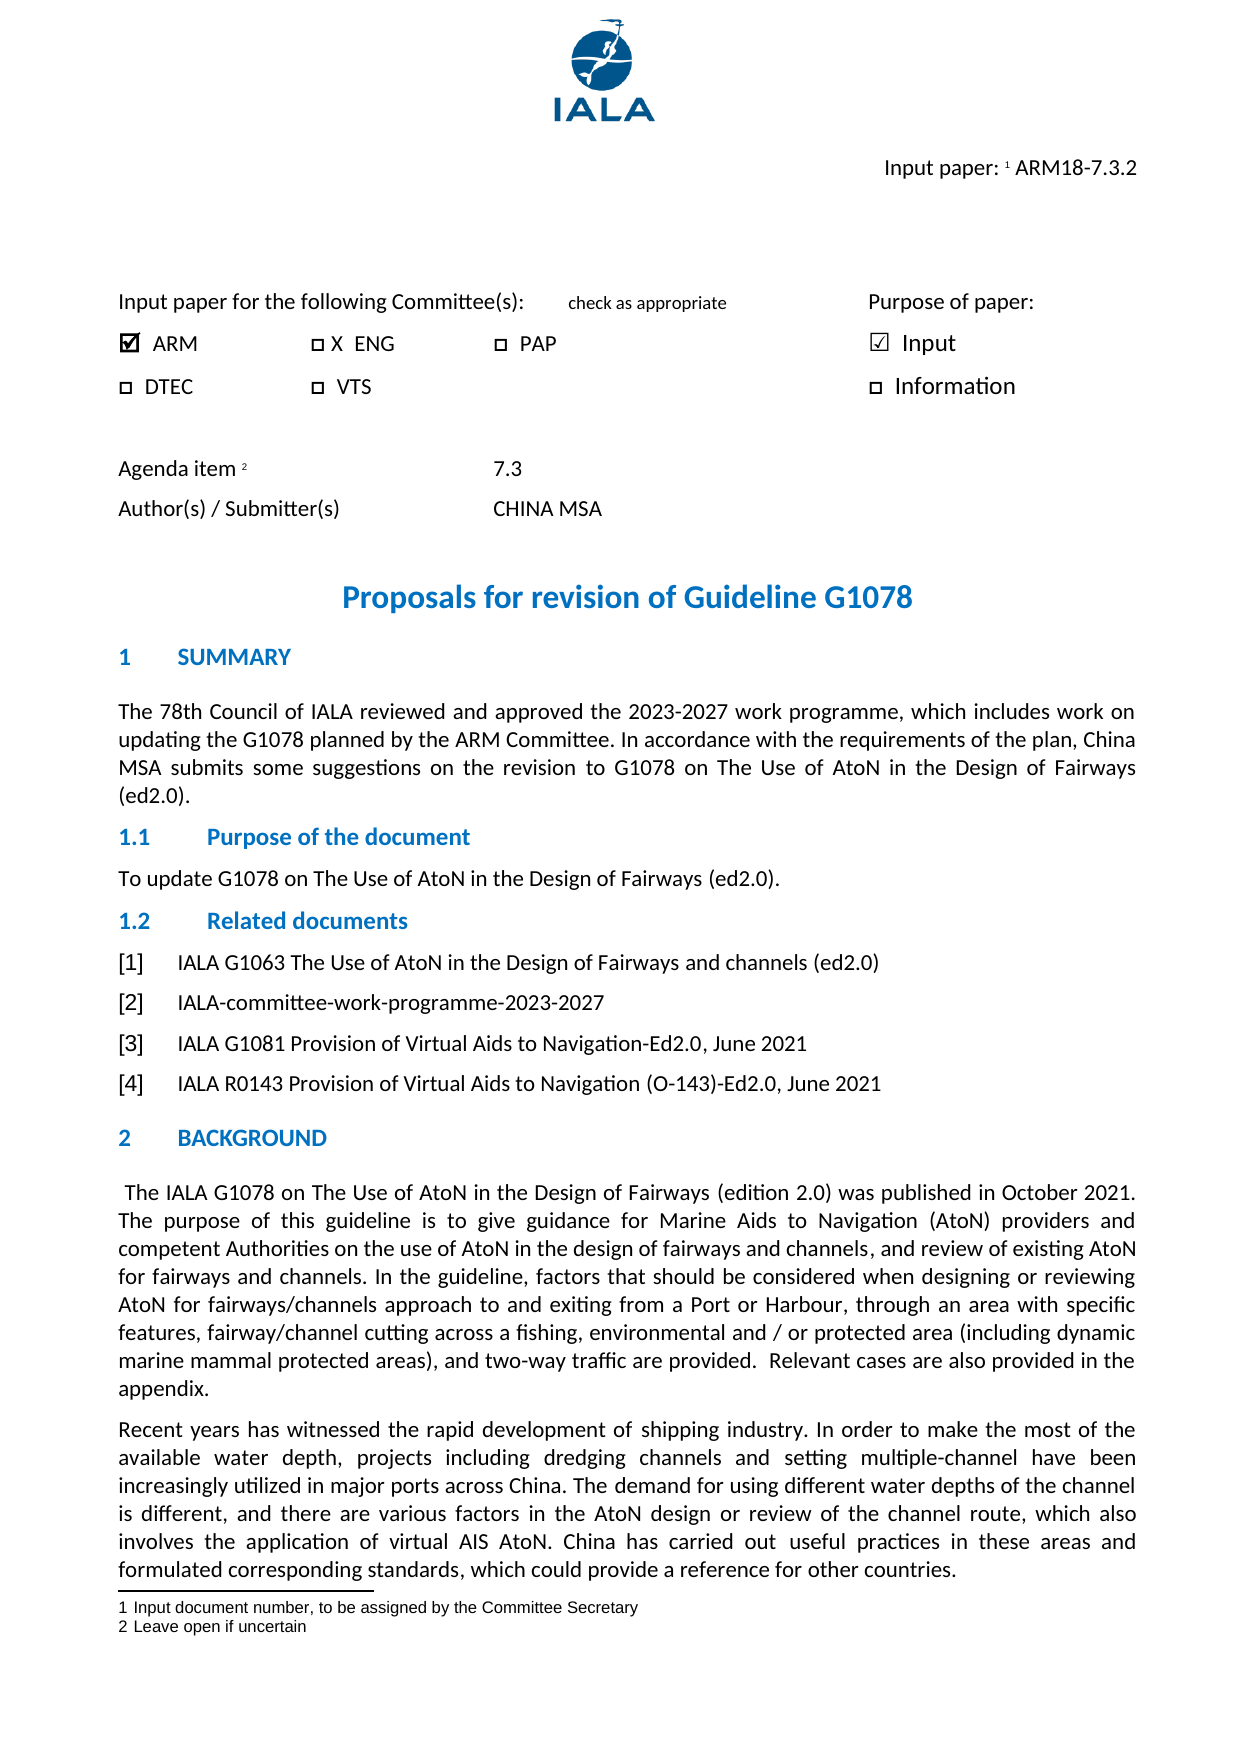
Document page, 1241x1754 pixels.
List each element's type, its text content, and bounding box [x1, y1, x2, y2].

text To update G1078 on The Use of AtoN in the Design of Fairways (ed2.0). [118, 864, 1137, 892]
text Input paper for the following Committee(s): check as appropriate Purpose of paper: [118, 287, 1137, 315]
text □ DTEC □ VTS □ Information [118, 371, 1137, 401]
text IALA G1063 The Use of AtoN in the Design of Fairways and channels (ed2.0) [118, 948, 1137, 976]
subtitle Summary [118, 641, 1137, 672]
text IALA R0143 Provision of Virtual Aids to Navigation (O-143)-Ed2.0, June 2021 [118, 1069, 1137, 1098]
text ARM □ X ENG □ PAP ☑ Input [118, 327, 1137, 358]
text The IALA G1078 on The Use of AtoN in the Design of Fairways (edition 2.0) was published in October 2021. The purpose of this guideline is to give guidance for Marine Aids to Navigation (AtoN) providers and competent Authorities on the use of AtoN in the design of fairways and channels, and review of existing AtoN for fairways and channels. In the guideline, factors that should be considered when designing or reviewing AtoN for fairways/channels approach to and exiting from a Port or Harbour, through an area with specific features, fairway/channel cutting across a fishing, environmental and / or protected area (including dynamic marine mammal protected areas), and two-way traffic are provided. Relevant cases are also provided in the appendix. [118, 1178, 1137, 1402]
text IALA-committee-work-programme-2023-2027 [118, 988, 1137, 1017]
subtitle Background [118, 1123, 1137, 1153]
title Proposals for revision of Guideline G1078 [118, 576, 1137, 616]
picture [532, 7, 672, 144]
list Purpose of the document [118, 821, 1137, 852]
list Related documents [118, 905, 1137, 936]
text IALA G1081 Provision of Virtual Aids to Navigation-Ed2.0, June 2021 [118, 1029, 1137, 1057]
text The 78th Council of IALA reviewed and approved the 2023-2027 work programme, which includes work on updating the G1078 planned by the ARM Committee. In accordance with the requirements of the plan, China MSA submits some suggestions on the revision to G1078 on The Use of AtoN in the Design of Fairways (ed2.0). [118, 697, 1137, 809]
text Input paper: ARM18-7.3.2 [118, 153, 1137, 181]
text Agenda item 7.3 [118, 454, 1137, 482]
text Author(s) / Submitter(s) CHINA MSA [118, 494, 1137, 523]
text Recent years has witnessed the rapid development of shipping industry. In order to make the most of the available water depth, projects including dredging channels and setting multiple-channel have been increasingly utilized in major ports across China. The demand for using different water depths of the channel is different, and there are various factors in the AtoN design or review of the channel route, which also involves the application of virtual AIS AtoN. China has carried out useful practices in these areas and formulated corresponding standards, which could provide a reference for other countries. [118, 1415, 1137, 1583]
